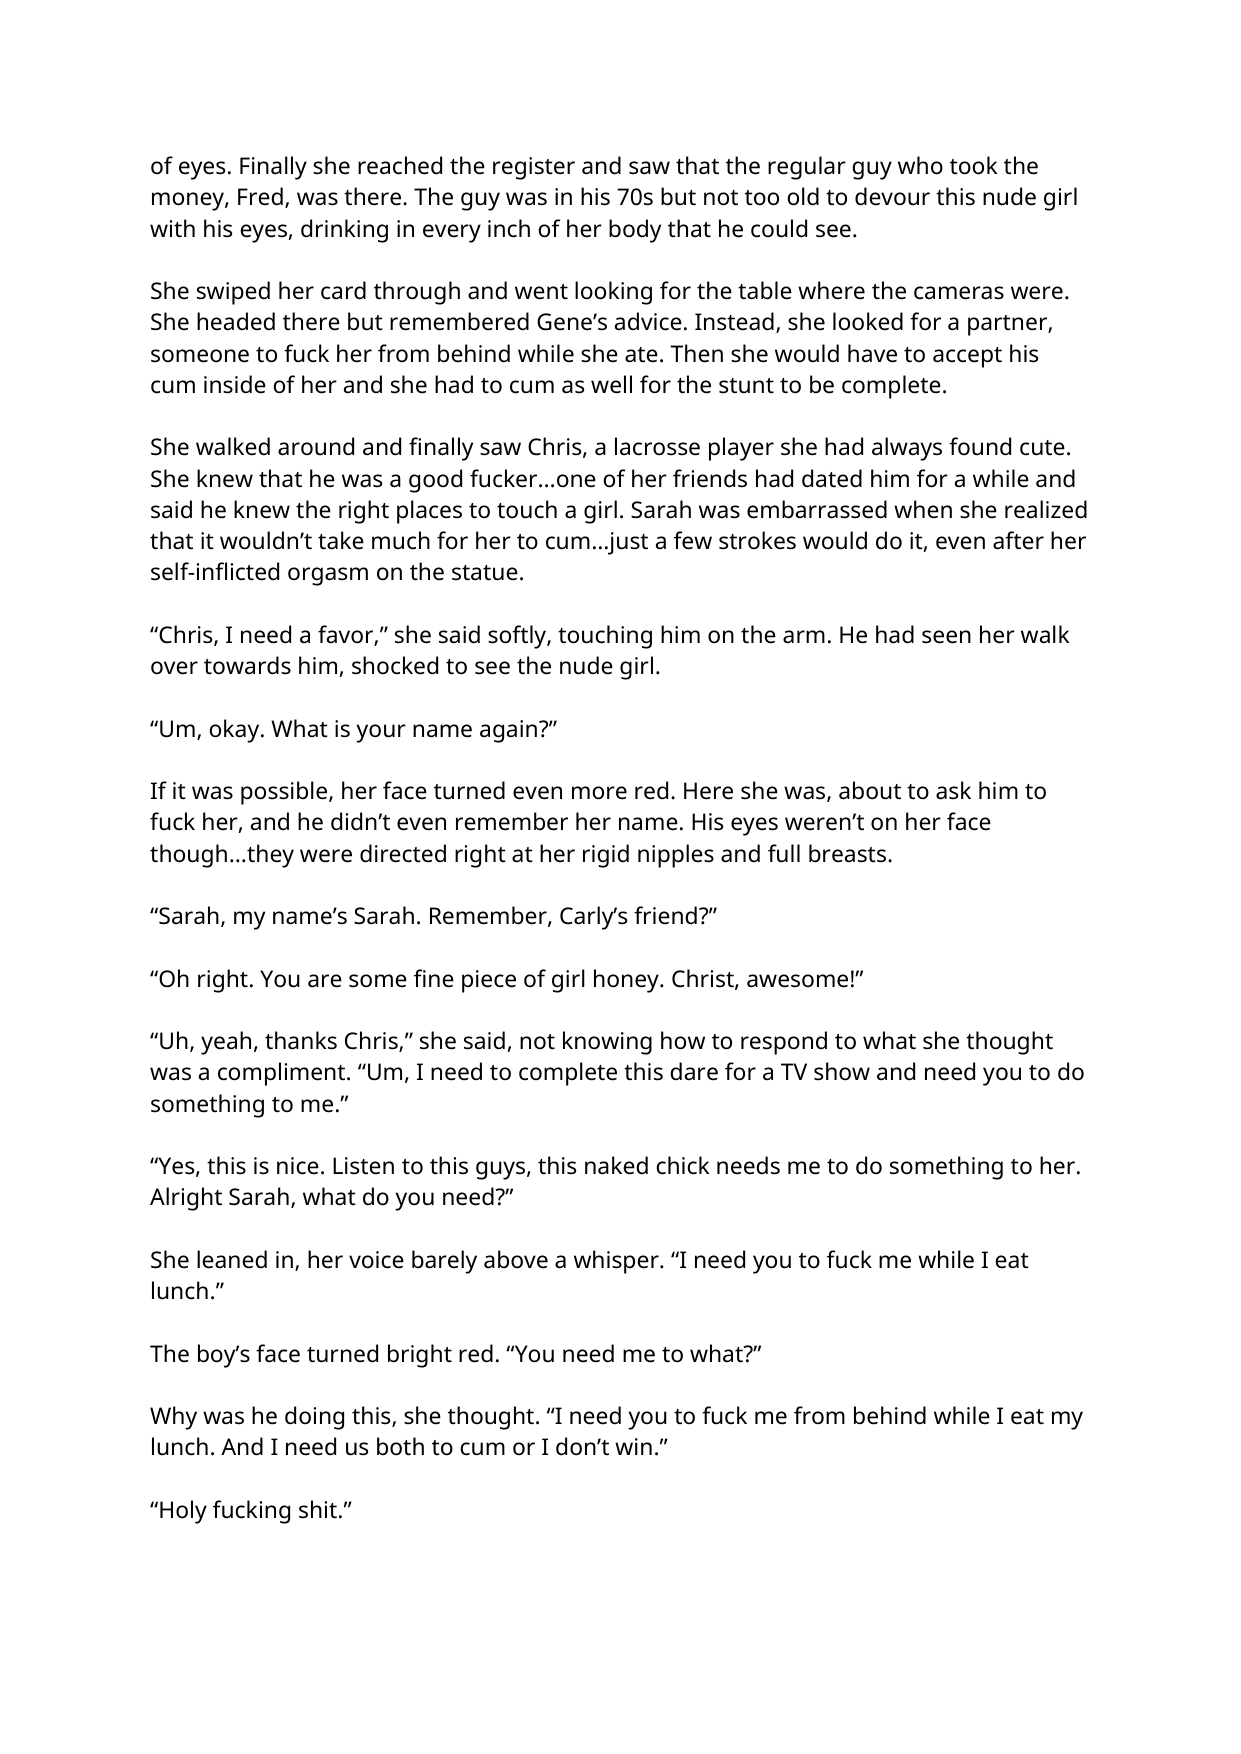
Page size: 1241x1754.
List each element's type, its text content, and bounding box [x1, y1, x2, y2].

text “Sarah, my name’s Sarah. Remember, Carly’s friend?” [150, 900, 1090, 931]
text She leaned in, her voice barely above a whisper. “I need you to fuck me while I eat lunch.” [150, 1244, 1090, 1306]
text If it was possible, her face turned even more red. Here she was, about to ask him to fuck her, and he didn’t even remember her name. His eyes weren’t on her face though…they were directed right at her rigid nipples and full breasts. [150, 775, 1090, 869]
text She swiped her card through and went looking for the table where the cameras were. She headed there but remembered Gene’s advice. Instead, she looked for a partner, someone to fuck her from behind while she ate. Then she would have to accept his cum inside of her and she had to cum as well for the stunt to be complete. [150, 275, 1090, 400]
text “Um, okay. What is your name again?” [150, 712, 1090, 744]
text “Holy fucking shit.” [150, 1494, 1090, 1525]
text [150, 150, 1090, 244]
text “Yes, this is nice. Listen to this guys, this naked chick needs me to do something to her. Alright Sarah, what do you need?” [150, 1150, 1090, 1212]
text Why was he doing this, she thought. “I need you to fuck me from behind while I eat my lunch. And I need us both to cum or I don’t win.” [150, 1400, 1090, 1462]
text “Chris, I need a favor,” she said softly, touching him on the arm. He had seen her walk over towards him, shocked to see the nude girl. [150, 619, 1090, 681]
text She walked around and finally saw Chris, a lacrosse player she had always found cute. She knew that he was a good fucker…one of her friends had dated him for a while and said he knew the right places to touch a girl. Sarah was embarrassed when she realized that it wouldn’t take much for her to cum…just a few strokes would do it, even after her self-inflicted orgasm on the statue. [150, 431, 1090, 587]
text The boy’s face turned bright red. “You need me to what?” [150, 1337, 1090, 1369]
text “Oh right. You are some fine piece of girl honey. Christ, awesome!” [150, 962, 1090, 994]
text “Uh, yeah, thanks Chris,” she said, not knowing how to respond to what she thought was a compliment. “Um, I need to complete this dare for a TV show and need you to do something to me.” [150, 1025, 1090, 1119]
